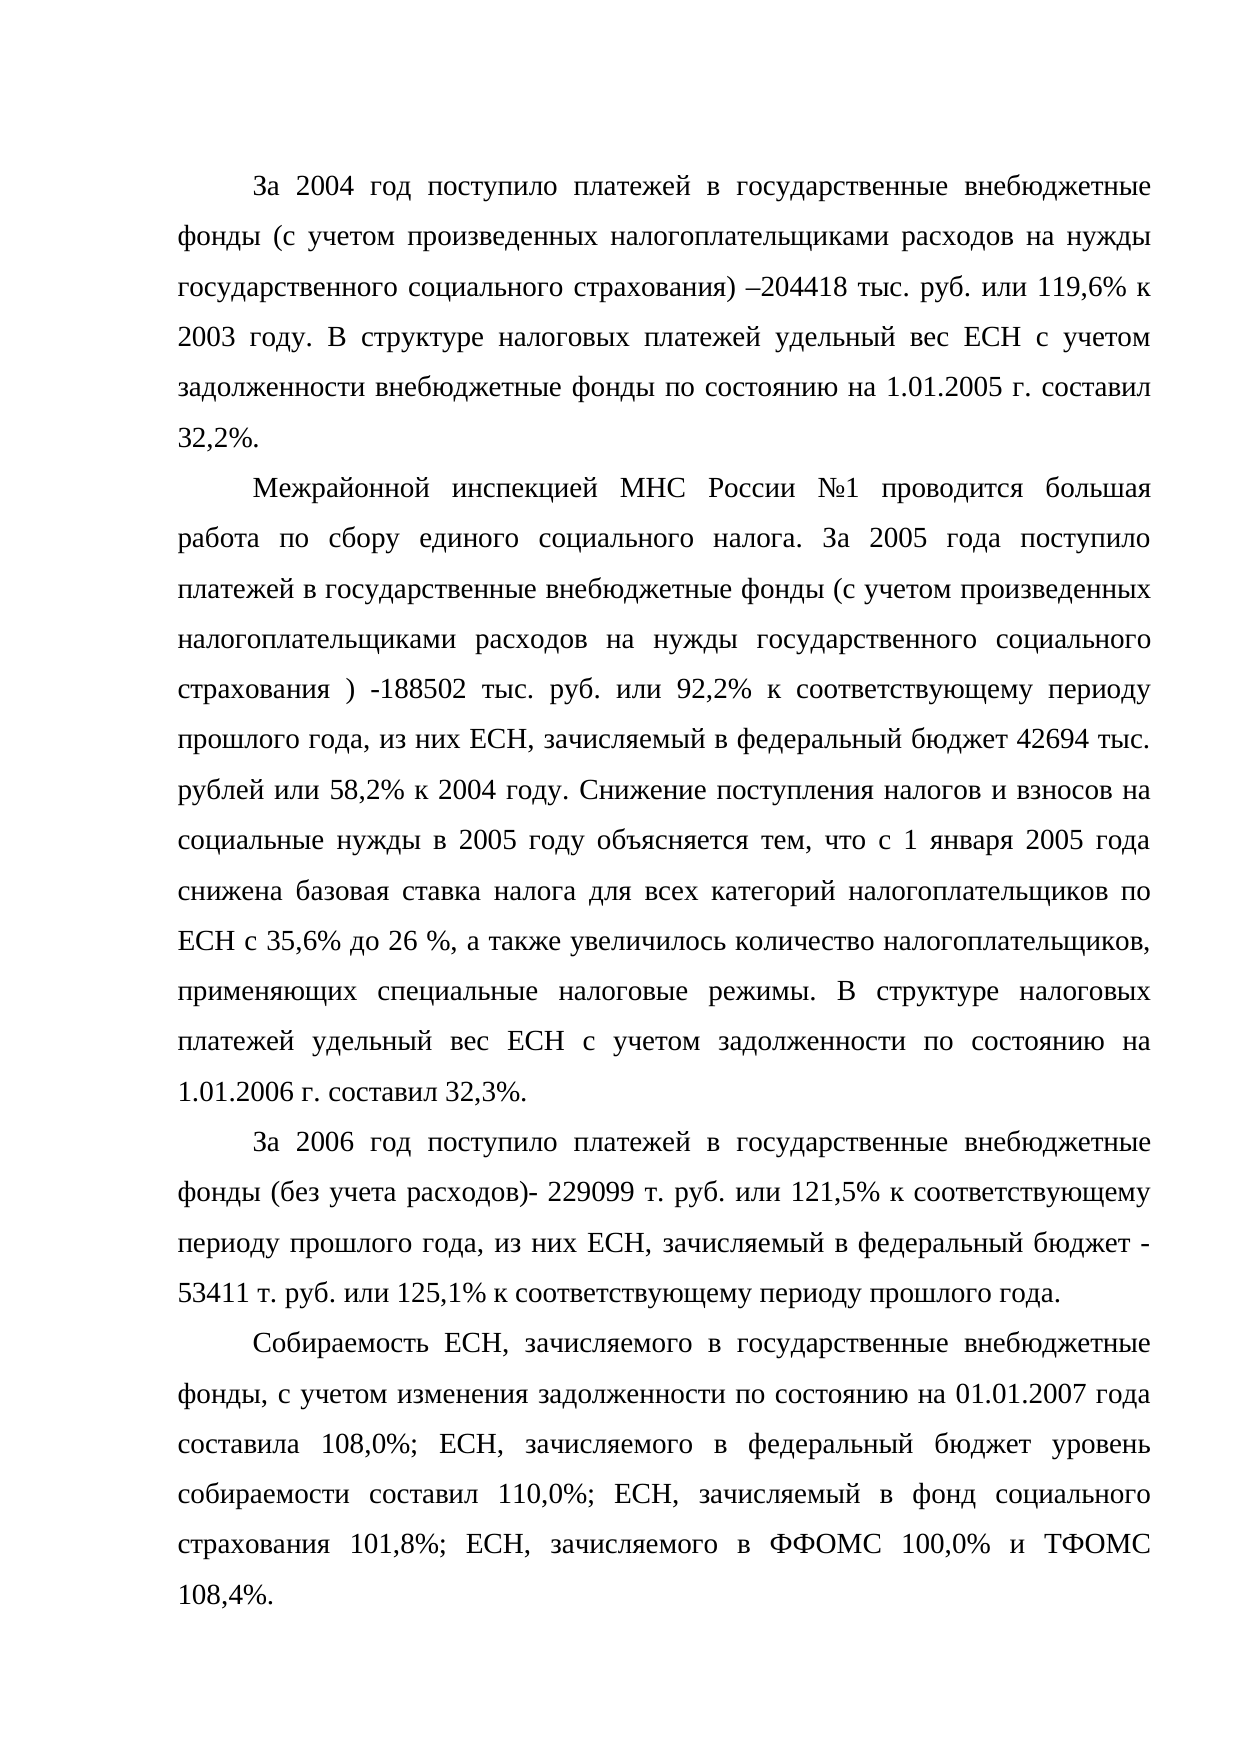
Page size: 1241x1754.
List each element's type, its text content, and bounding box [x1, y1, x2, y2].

text За 2004 год поступило платежей в государственные внебюджетные фонды (с учетом произведенных налогоплательщиками расходов на нужды государственного социального страхования) –204418 тыс. руб. или 119,6% к 2003 году. В структуре налоговых платежей удельный вес ЕСН с учетом задолженности внебюджетные фонды по состоянию на 1.01.2005 г. составил 32,2%. [177, 168, 1152, 453]
text За 2006 год поступило платежей в государственные внебюджетные фонды (без учета расходов)- 229099 т. руб. или 121,5% к соответствующему периоду прошлого года, из них ЕСН, зачисляемый в федеральный бюджет - 53411 т. руб. или 125,1% к соответствующему периоду прошлого года. [177, 1124, 1152, 1309]
text Межрайонной инспекцией МНС России №1 проводится большая работа по сбору единого социального налога. За 2005 года поступило платежей в государственные внебюджетные фонды (с учетом произведенных налогоплательщиками расходов на нужды государственного социального страхования ) -188502 тыс. руб. или 92,2% к соответствующему периоду прошлого года, из них ЕСН, зачисляемый в федеральный бюджет 42694 тыс. рублей или 58,2% к 2004 году. Снижение поступления налогов и взносов на социальные нужды в 2005 году объясняется тем, что с 1 января 2005 года снижена базовая ставка налога для всех категорий налогоплательщиков по ЕСН с 35,6% до 26 %, а также увеличилось количество налогоплательщиков, применяющих специальные налоговые режимы. В структуре налоговых платежей удельный вес ЕСН с учетом задолженности по состоянию на 1.01.2006 г. составил 32,3%. [177, 470, 1152, 1108]
text Собираемость ЕСН, зачисляемого в государственные внебюджетные фонды, с учетом изменения задолженности по состоянию на 01.01.2007 года составила 108,0%; ЕСН, зачисляемого в федеральный бюджет уровень собираемости составил 110,0%; ЕСН, зачисляемый в фонд социального страхования 101,8%; ЕСН, зачисляемого в ФФОМС 100,0% и ТФОМС 108,4%. [177, 1326, 1152, 1611]
